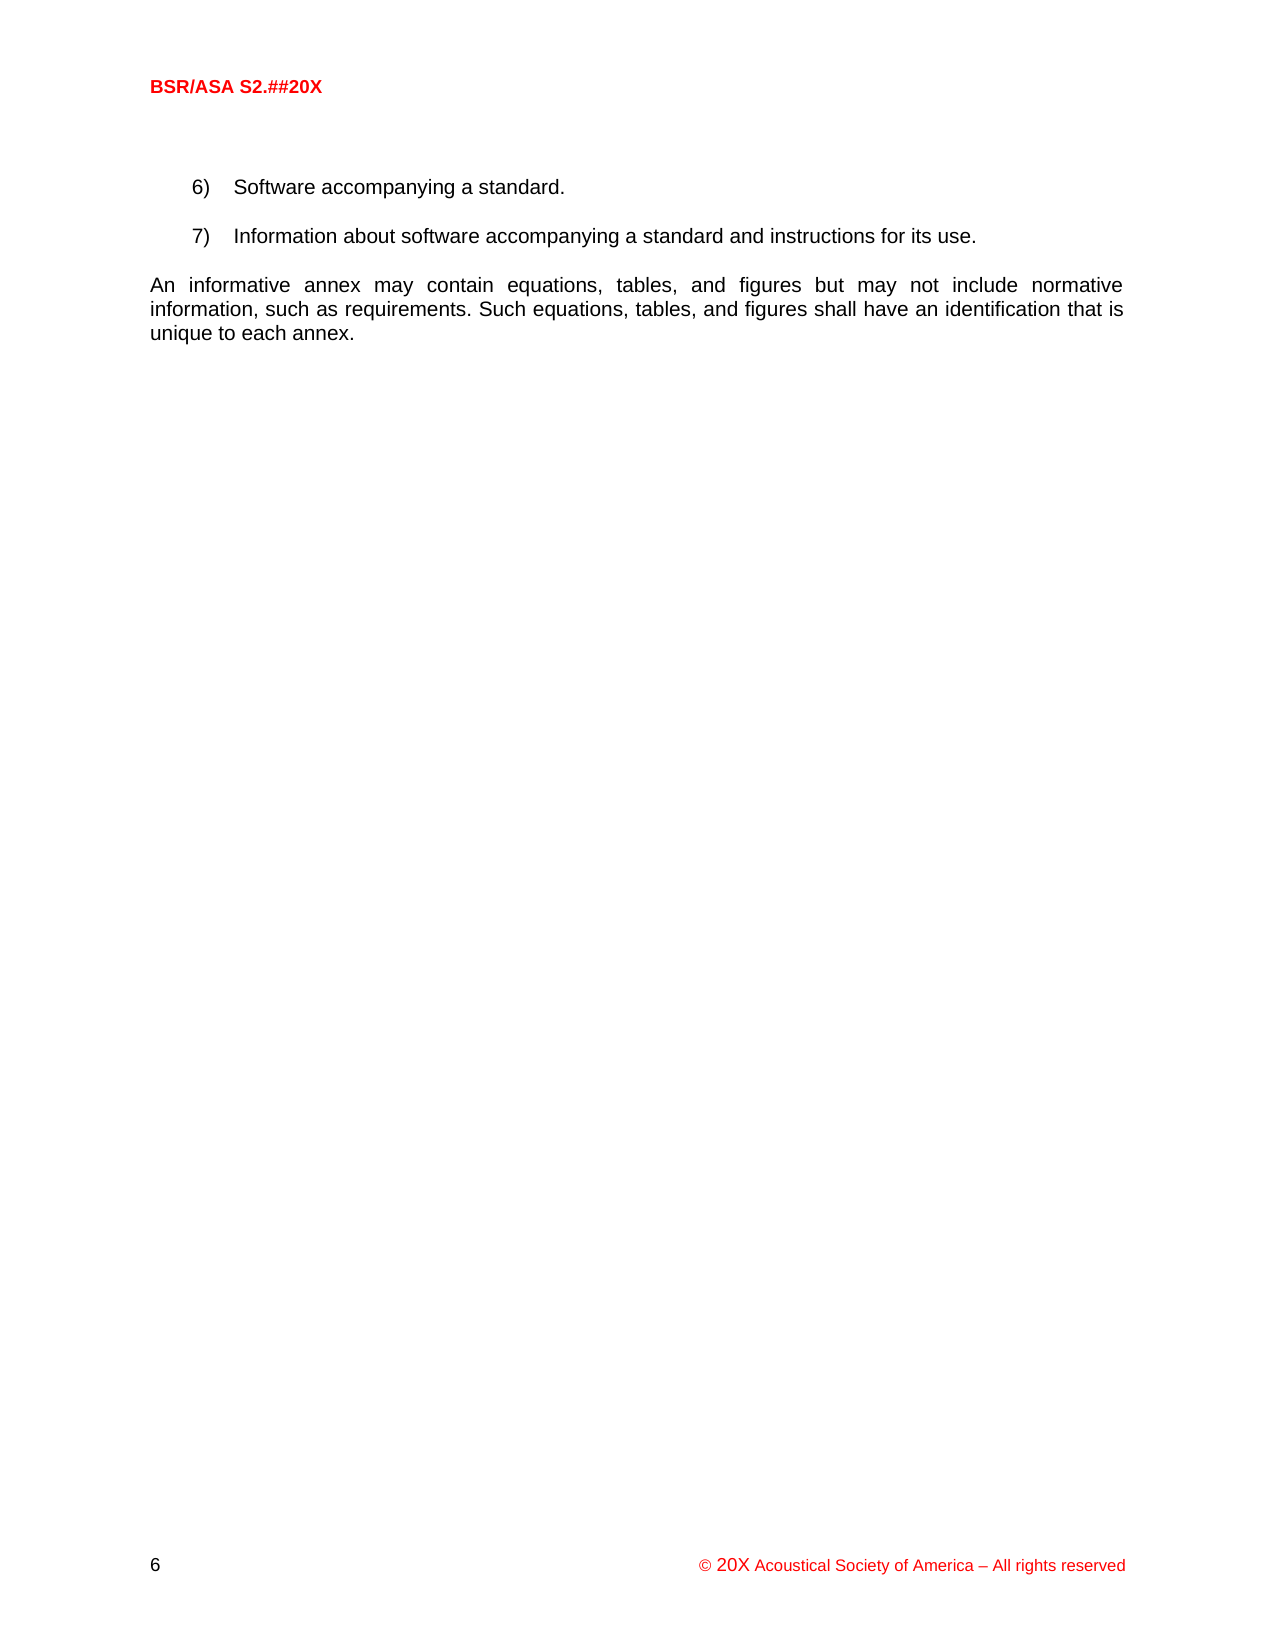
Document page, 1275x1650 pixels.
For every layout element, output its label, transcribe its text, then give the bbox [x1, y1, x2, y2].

list Information about software accompanying a standard and instructions for its use. [192, 224, 1125, 248]
text An informative annex may contain equations, tables, and figures but may not include normative information, such as requirements. Such equations, tables, and figures shall have an identification that is unique to each annex. [150, 273, 1125, 345]
list Software accompanying a standard. [192, 175, 1125, 199]
